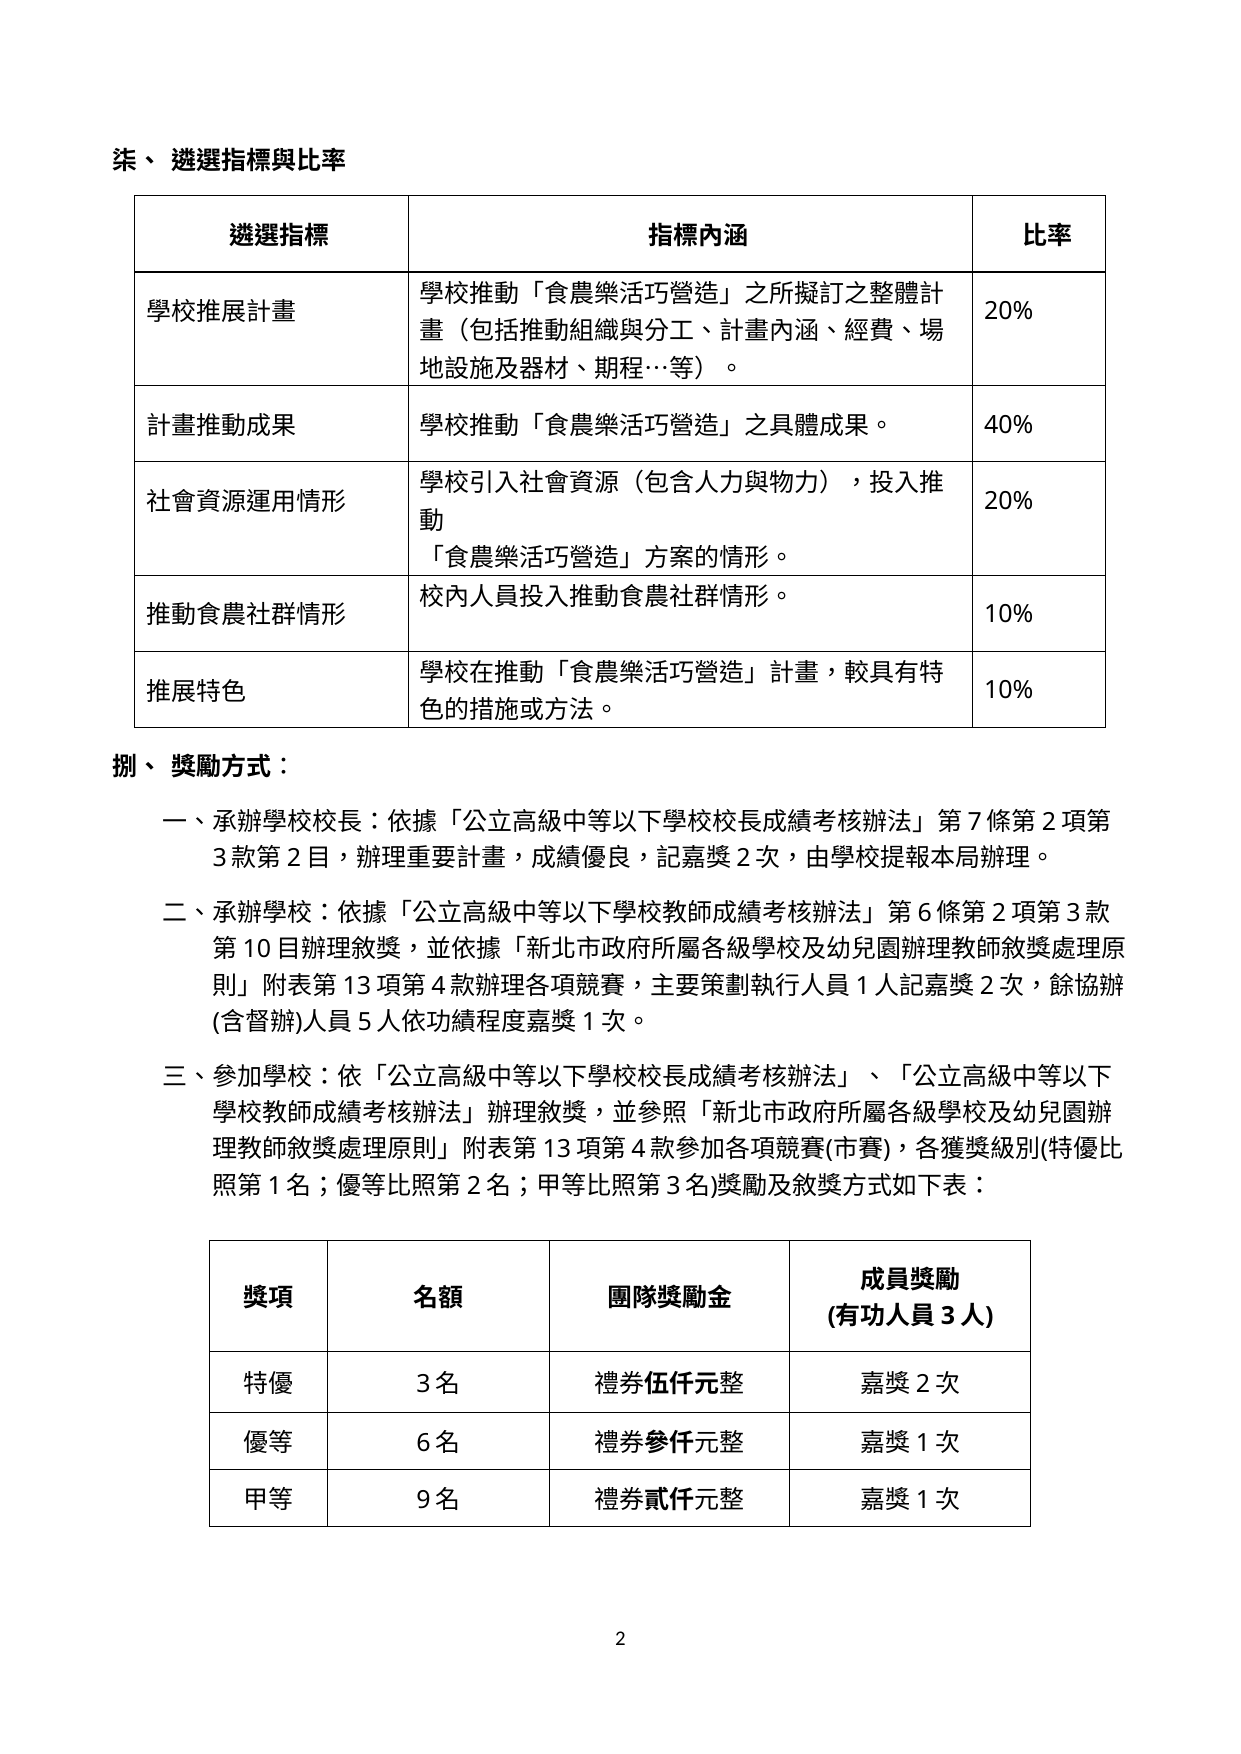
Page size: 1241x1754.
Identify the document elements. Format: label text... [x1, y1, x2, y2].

table_cell 20% [973, 462, 1105, 574]
table_header 遴選指標 [135, 196, 408, 271]
table_cell 禮券伍仟元整 [550, 1352, 789, 1412]
table_cell 學校推動「食農樂活巧營造」之具體成果。 [409, 386, 972, 461]
table_cell 學校推展計畫 [135, 273, 408, 385]
table_cell 計畫推動成果 [135, 386, 408, 461]
table_cell 禮券貳仟元整 [550, 1470, 789, 1526]
table_cell 特優 [210, 1352, 327, 1412]
table_header 團隊獎勵金 [550, 1241, 789, 1351]
table_cell 優等 [210, 1413, 327, 1469]
table_cell 40% [973, 386, 1105, 461]
table_cell 嘉獎1次 [790, 1470, 1030, 1526]
table_header 指標內涵 [409, 196, 972, 271]
table_cell 嘉獎2次 [790, 1352, 1030, 1412]
list 遴選指標與比率 [112, 140, 1128, 177]
list 承辦學校：依據「公立高級中等以下學校教師成績考核辦法」第6條第2項第3款第10目辦理敘獎，並依據「新北市政府所屬各級學校及幼兒園辦理教師敘獎處理原則」附表第13項第4款辦理各項競賽，主要策劃執行人員1人記嘉獎2次，餘協辦(含督辦)人員5人依功績程度嘉獎1次。 [162, 893, 1128, 1038]
table_cell 推展特色 [135, 652, 408, 727]
table_cell 3名 [328, 1352, 549, 1412]
table_cell 甲等 [210, 1470, 327, 1526]
table_cell 嘉獎1次 [790, 1413, 1030, 1469]
table_cell 學校推動「食農樂活巧營造」之所擬訂之整體計畫（包括推動組織與分工、計畫內涵、經費、場地設施及器材、期程…等）。 [409, 273, 972, 385]
table_header 名額 [328, 1241, 549, 1351]
table_header 比率 [973, 196, 1105, 271]
table_cell 9名 [328, 1470, 549, 1526]
table_cell 推動食農社群情形 [135, 576, 408, 651]
table_cell 社會資源運用情形 [135, 462, 408, 574]
table_header 獎項 [210, 1241, 327, 1351]
table_cell 校內人員投入推動食農社群情形。 [409, 576, 972, 651]
table_cell 10% [973, 576, 1105, 651]
table_cell 學校引入社會資源（包含人力與物力），投入推動 「食農樂活巧營造」方案的情形。 [409, 462, 972, 574]
list 承辦學校校長：依據「公立高級中等以下學校校長成績考核辦法」第7條第2項第3款第2目，辦理重要計畫，成績優良，記嘉獎2次，由學校提報本局辦理。 [162, 801, 1128, 874]
table_cell 學校在推動「食農樂活巧營造」計畫，較具有特色的措施或方法。 [409, 652, 972, 727]
table_cell 10% [973, 652, 1105, 727]
table_cell 20% [973, 273, 1105, 385]
list 參加學校：依「公立高級中等以下學校校長成績考核辦法」、「公立高級中等以下學校教師成績考核辦法」辦理敘獎，並參照「新北市政府所屬各級學校及幼兒園辦理教師敘獎處理原則」附表第13項第4款參加各項競賽(市賽)，各獲獎級別(特優比照第1名；優等比照第2名；甲等比照第3名)獎勵及敘獎方式如下表： [162, 1056, 1128, 1201]
list 獎勵方式： [112, 746, 1128, 783]
table_cell 6名 [328, 1413, 549, 1469]
table_cell 禮券參仟元整 [550, 1413, 789, 1469]
table_header 成員獎勵 (有功人員3人) [790, 1241, 1030, 1351]
